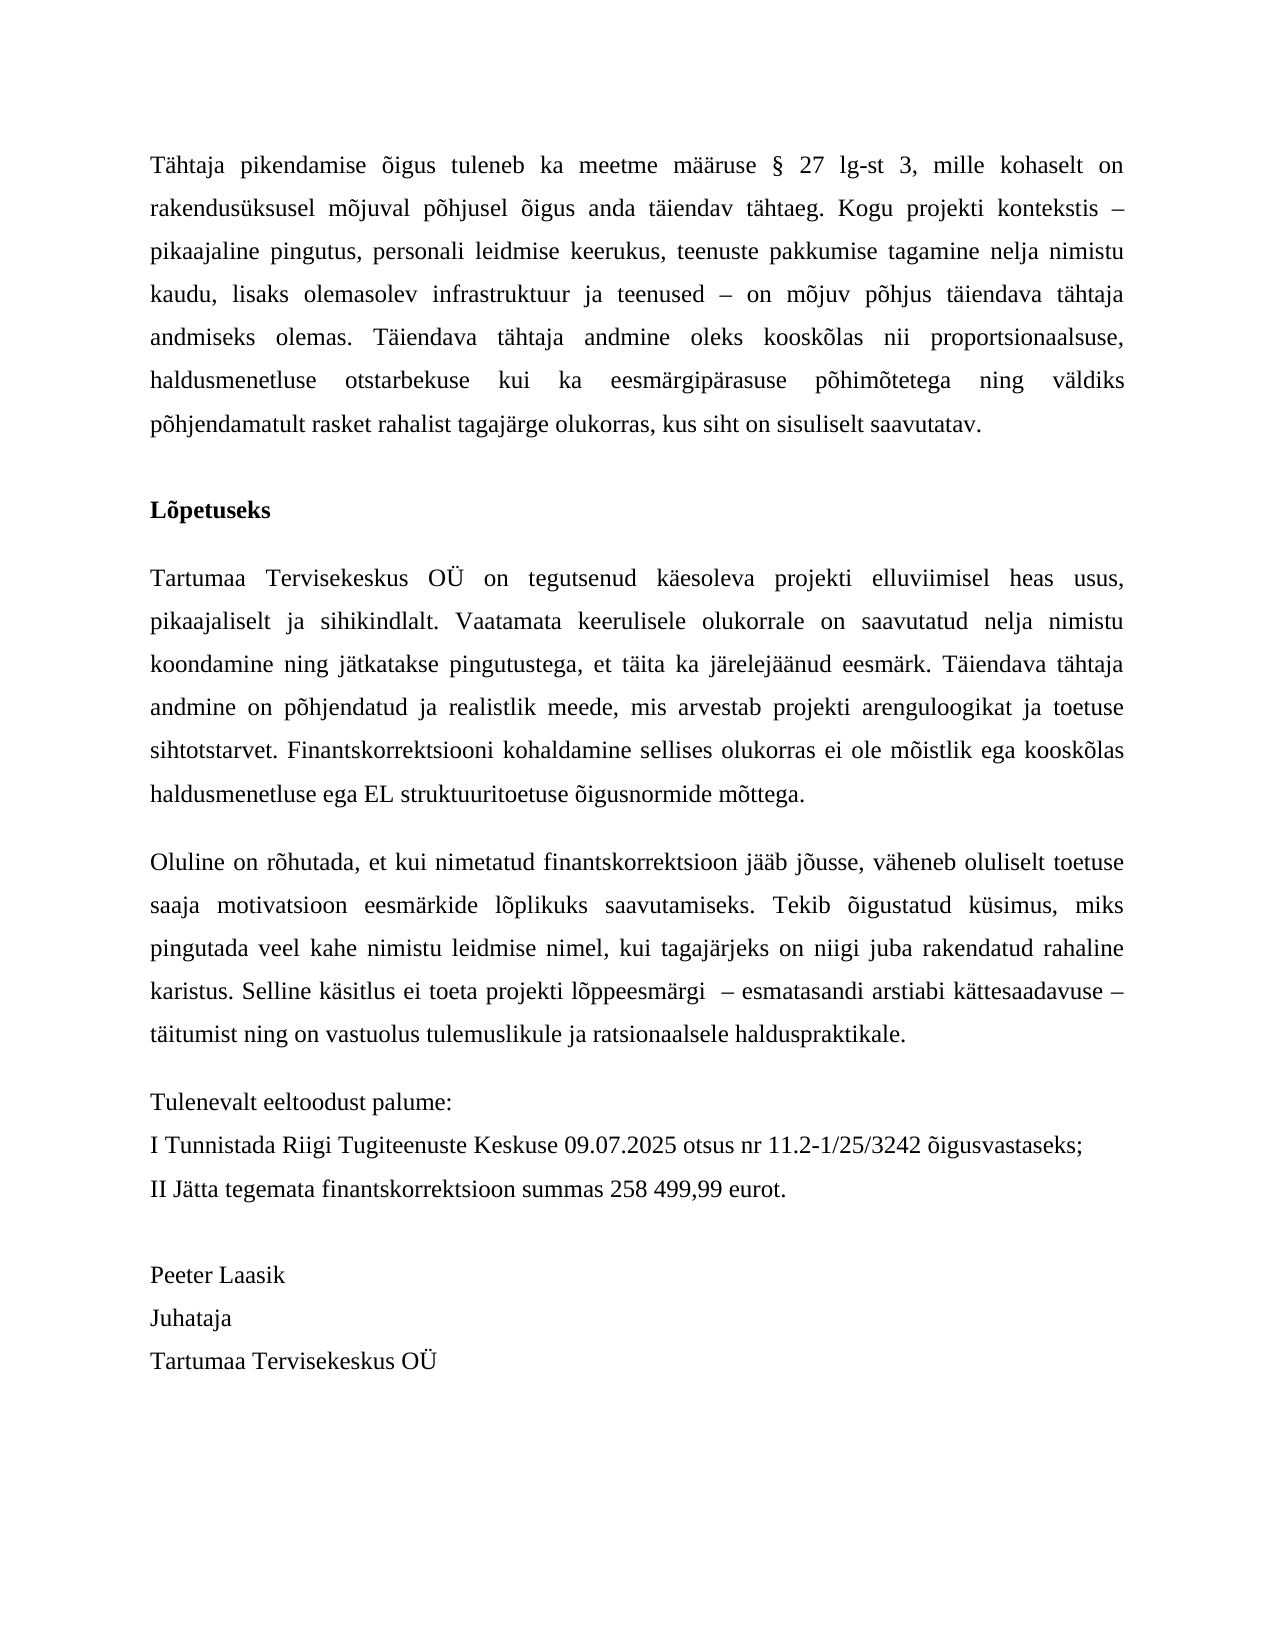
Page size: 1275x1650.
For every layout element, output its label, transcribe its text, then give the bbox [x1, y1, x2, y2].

text II Jätta tegemata finantskorrektsioon summas 258 499,99 eurot. [150, 1174, 1125, 1202]
text Lõpetuseks [150, 495, 1125, 524]
text Tartumaa Tervisekeskus OÜ on tegutsenud käesoleva projekti elluviimisel heas usus, pikaajaliselt ja sihikindlalt. Vaatamata keerulisele olukorrale on saavutatud nelja nimistu koondamine ning jätkatakse pingutustega, et täita ka järelejäänud eesmärk. Täiendava tähtaja andmine on põhjendatud ja realistlik meede, mis arvestab projekti arenguloogikat ja toetuse sihtotstarvet. Finantskorrektsiooni kohaldamine sellises olukorras ei ole mõistlik ega kooskõlas haldusmenetluse ega EL struktuuritoetuse õigusnormide mõttega. [150, 563, 1125, 807]
text Tähtaja pikendamise õigus tuleneb ka meetme määruse § 27 lg-st 3, mille kohaselt on rakendusüksusel mõjuval põhjusel õigus anda täiendav tähtaeg. Kogu projekti kontekstis – pikaajaline pingutus, personali leidmise keerukus, teenuste pakkumise tagamine nelja nimistu kaudu, lisaks olemasolev infrastruktuur ja teenused – on mõjuv põhjus täiendava tähtaja andmiseks olemas. Täiendava tähtaja andmine oleks kooskõlas nii proportsionaalsuse, haldusmenetluse otstarbekuse kui ka eesmärgipärasuse põhimõtetega ning väldiks põhjendamatult rasket rahalist tagajärge olukorras, kus siht on sisuliselt saavutatav. [150, 150, 1125, 437]
text Peeter Laasik [150, 1260, 1125, 1289]
text Tartumaa Tervisekeskus OÜ [150, 1346, 1125, 1375]
text Juhataja [150, 1303, 1125, 1332]
text Tulenevalt eeltoodust palume: [150, 1087, 1125, 1116]
text I Tunnistada Riigi Tugiteenuste Keskuse 09.07.2025 otsus nr 11.2-1/25/3242 õigusvastaseks; [150, 1131, 1125, 1159]
text Oluline on rõhutada, et kui nimetatud finantskorrektsioon jääb jõusse, väheneb oluliselt toetuse saaja motivatsioon eesmärkide lõplikuks saavutamiseks. Tekib õigustatud küsimus, miks pingutada veel kahe nimistu leidmise nimel, kui tagajärjeks on niigi juba rakendatud rahaline karistus. Selline käsitlus ei toeta projekti lõppeesmärgi – esmatasandi arstiabi kättesaadavuse – täitumist ning on vastuolus tulemuslikule ja ratsionaalsele halduspraktikale. [150, 847, 1125, 1048]
